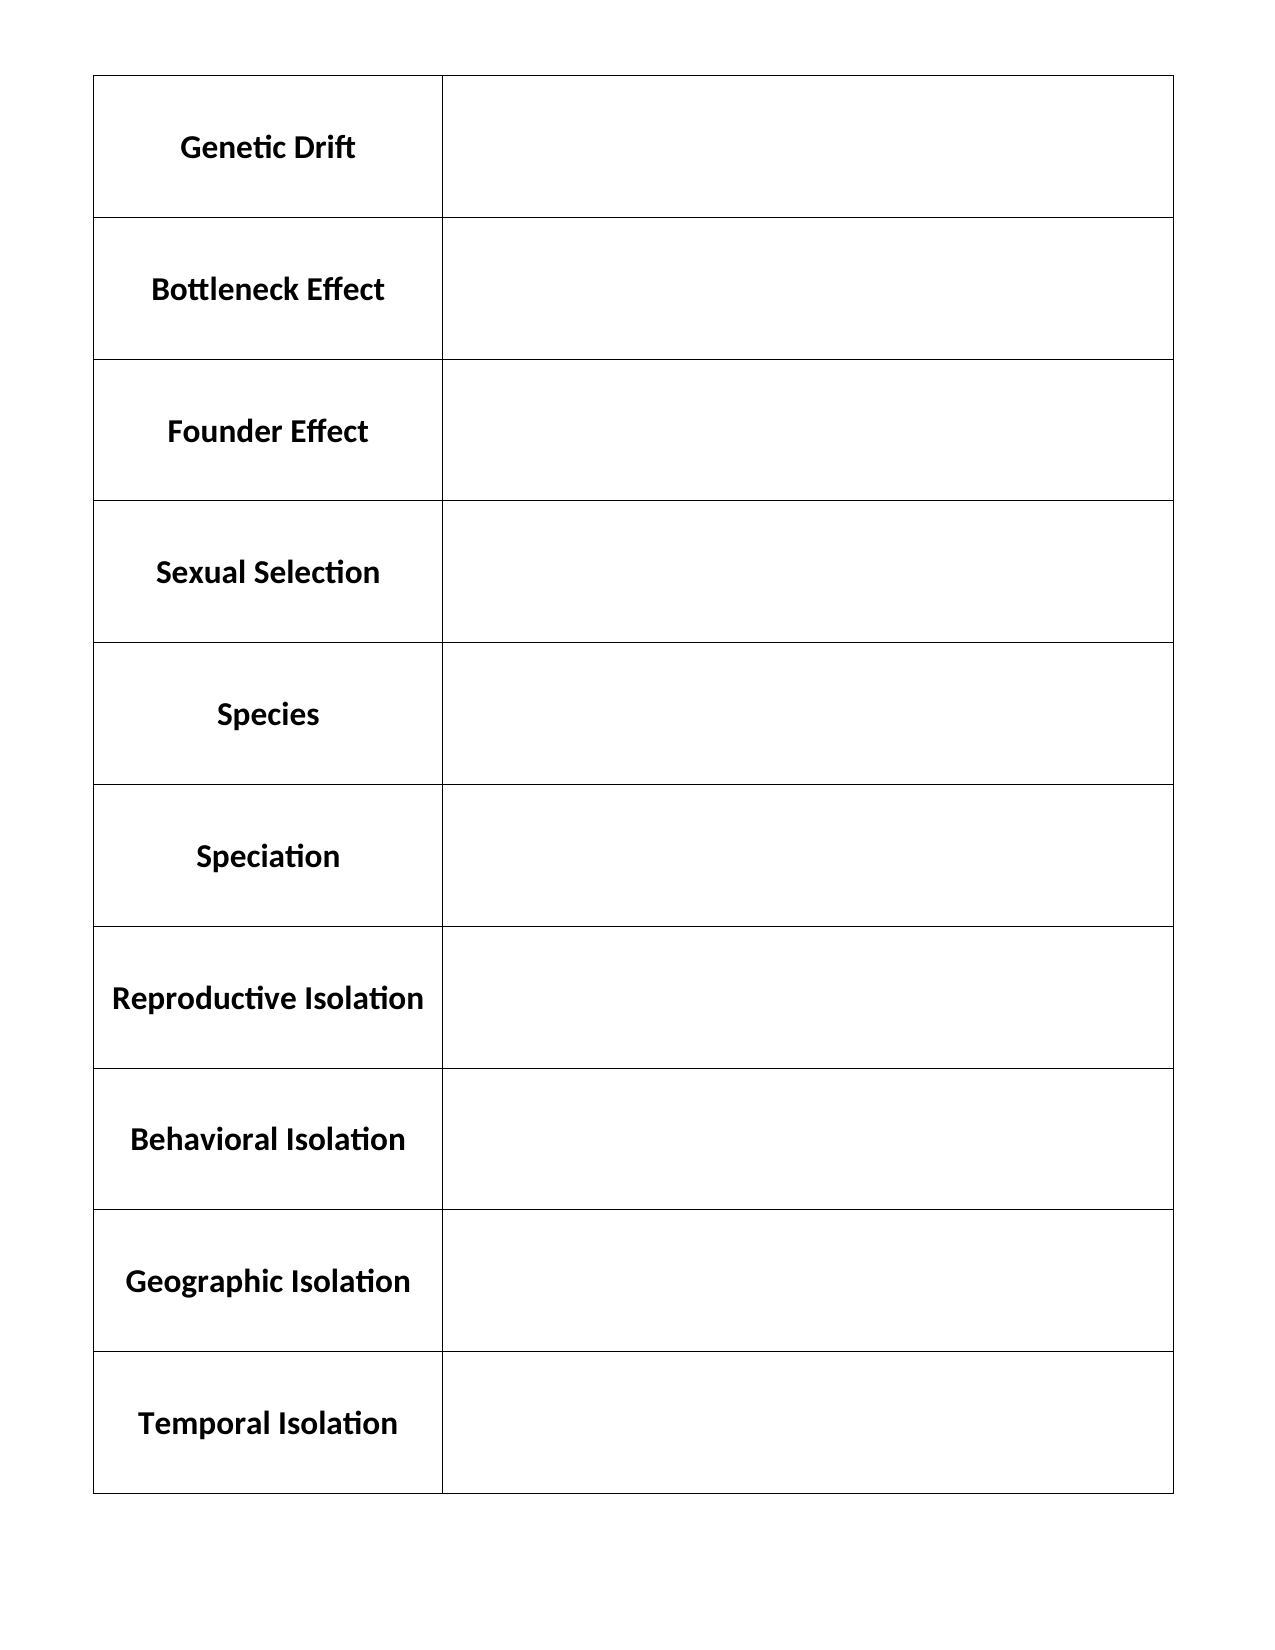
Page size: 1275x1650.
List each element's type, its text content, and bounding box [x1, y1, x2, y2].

table_cell [443, 643, 1173, 784]
table_cell Bottleneck Effect [94, 218, 442, 358]
table_cell Speciation [94, 785, 442, 926]
table_cell Sexual Selection [94, 501, 442, 642]
table_cell [443, 927, 1173, 1067]
table_cell [443, 501, 1173, 642]
table_cell [443, 218, 1173, 358]
table_cell Geographic Isolation [94, 1210, 442, 1351]
table_cell [443, 360, 1173, 500]
table_cell Behavioral Isolation [94, 1069, 442, 1209]
table_cell Species [94, 643, 442, 784]
table_cell [443, 76, 1173, 217]
table_cell Founder Effect [94, 360, 442, 500]
table_cell [443, 1069, 1173, 1209]
table_cell Reproductive Isolation [94, 927, 442, 1067]
table_cell [443, 1352, 1173, 1493]
table_cell Genetic Drift [94, 76, 442, 217]
table_cell Temporal Isolation [94, 1352, 442, 1493]
table_cell [443, 1210, 1173, 1351]
table_cell [443, 785, 1173, 926]
